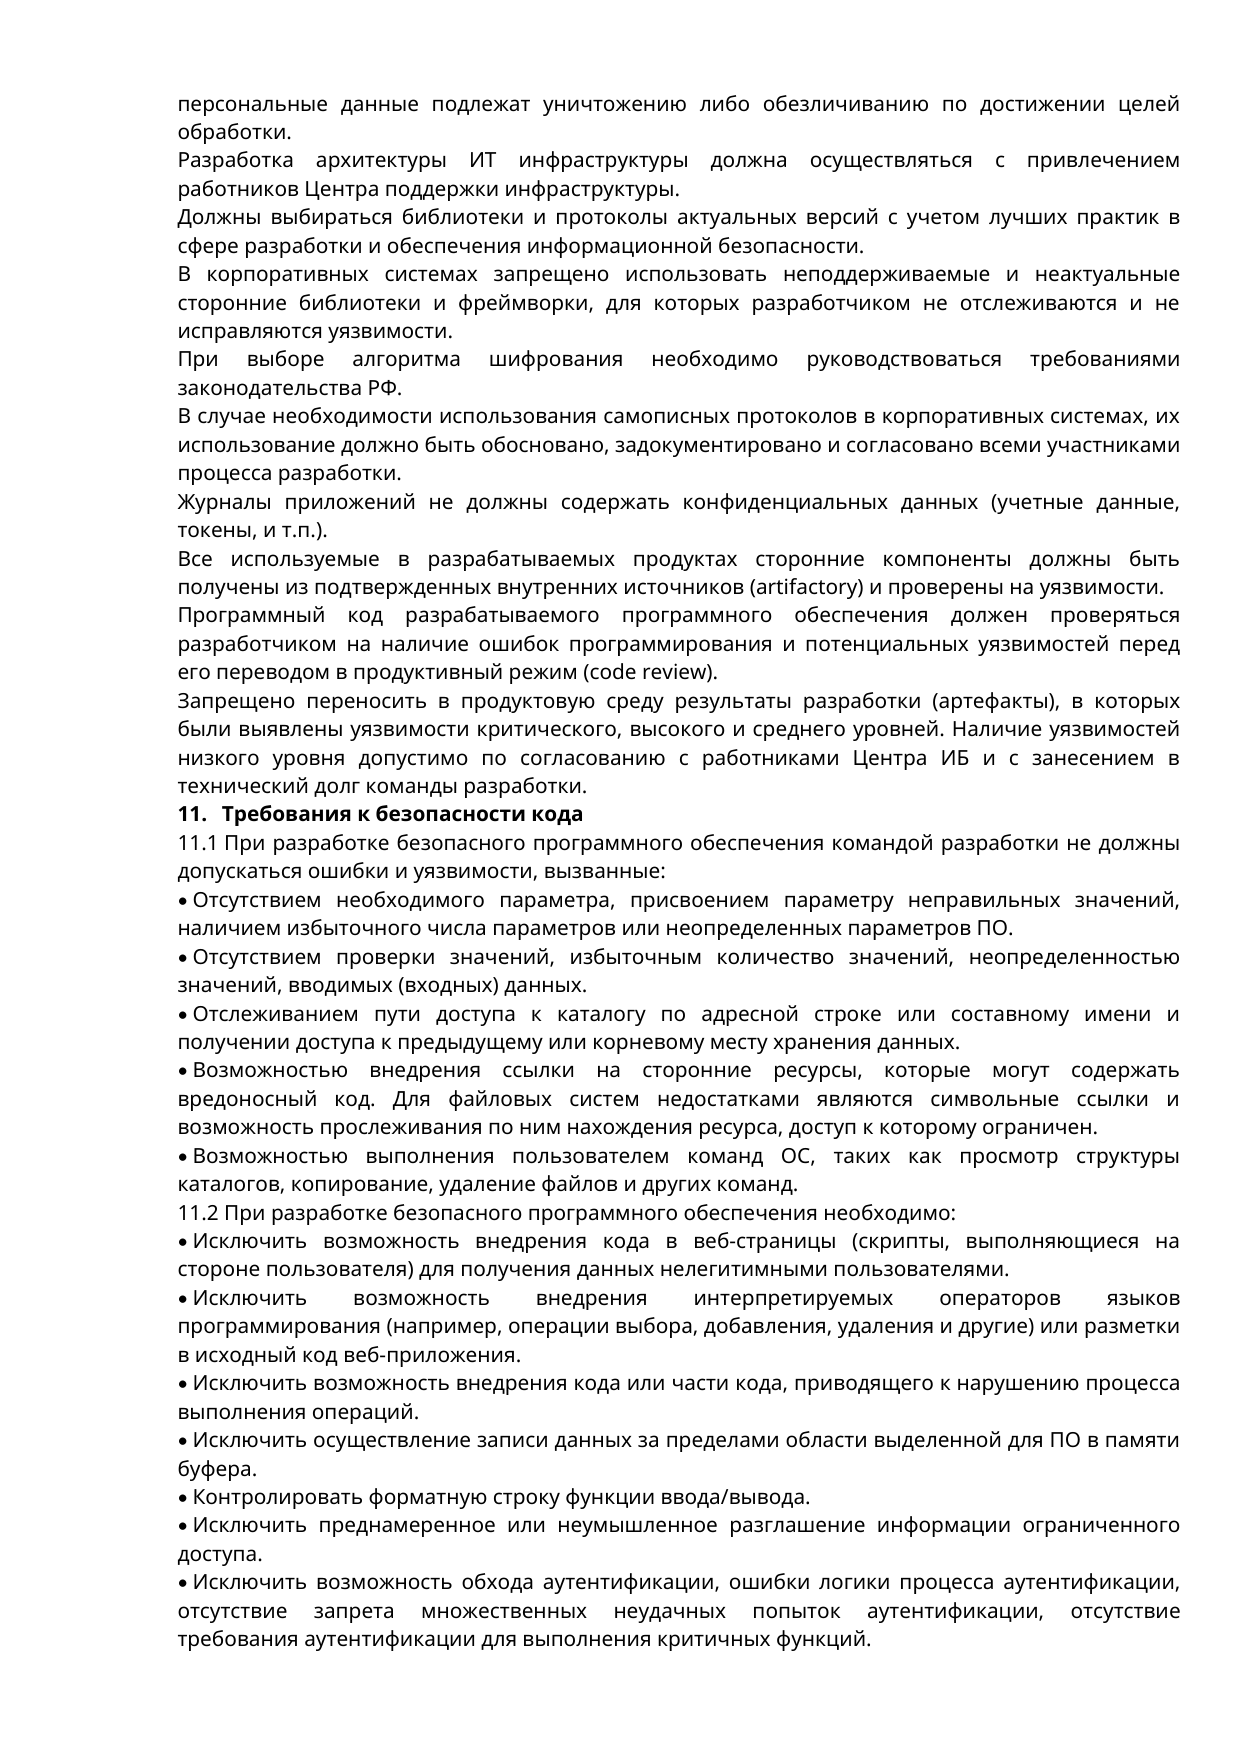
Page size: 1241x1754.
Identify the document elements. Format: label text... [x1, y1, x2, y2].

list Отсутствием необходимого параметра, присвоением параметру неправильных значений, наличием избыточного числа параметров или неопределенных параметров ПО. [177, 885, 1181, 942]
list Возможностью внедрения ссылки на сторонние ресурсы, которые могут содержать вредоносный код. Для файловых систем недостатками являются символьные ссылки и возможность прослеживания по ним нахождения ресурса, доступ к которому ограничен. [177, 1056, 1181, 1141]
list Контролировать форматную строку функции ввода/вывода. [177, 1482, 1181, 1511]
list Журналы приложений не должны содержать конфиденциальных данных (учетные данные, токены, и т.п.). [177, 487, 1181, 544]
list Исключить преднамеренное или неумышленное разглашение информации ограниченного доступа. [177, 1511, 1181, 1567]
list При разработке безопасного программного обеспечения командой разработки не должны допускаться ошибки и уязвимости, вызванные: [177, 828, 1181, 885]
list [177, 89, 1181, 146]
list Отслеживанием пути доступа к каталогу по адресной строке или составному имени и получении доступа к предыдущему или корневому месту хранения данных. [177, 999, 1181, 1056]
list Все используемые в разрабатываемых продуктах сторонние компоненты должны быть получены из подтвержденных внутренних источников (artifactory) и проверены на уязвимости. [177, 544, 1181, 601]
list Возможностью выполнения пользователем команд ОС, таких как просмотр структуры каталогов, копирование, удаление файлов и других команд. [177, 1141, 1181, 1198]
list Запрещено переносить в продуктовую среду результаты разработки (артефакты), в которых были выявлены уязвимости критического, высокого и среднего уровней. Наличие уязвимостей низкого уровня допустимо по согласованию с работниками Центра ИБ и с занесением в технический долг команды разработки. [177, 686, 1181, 799]
list Исключить возможность внедрения интерпретируемых операторов языков программирования (например, операции выбора, добавления, удаления и другие) или разметки в исходный код веб-приложения. [177, 1283, 1181, 1368]
list Должны выбираться библиотеки и протоколы актуальных версий с учетом лучших практик в сфере разработки и обеспечения информационной безопасности. [177, 202, 1181, 259]
list В корпоративных системах запрещено использовать неподдерживаемые и неактуальные сторонние библиотеки и фреймворки, для которых разработчиком не отслеживаются и не исправляются уязвимости. [177, 259, 1181, 344]
list Исключить осуществление записи данных за пределами области выделенной для ПО в памяти буфера. [177, 1425, 1181, 1482]
list Разработка архитектуры ИТ инфраструктуры должна осуществляться с привлечением работников Центра поддержки инфраструктуры. [177, 146, 1181, 202]
list Программный код разрабатываемого программного обеспечения должен проверяться разработчиком на наличие ошибок программирования и потенциальных уязвимостей перед его переводом в продуктивный режим (code review). [177, 601, 1181, 686]
list Исключить возможность обхода аутентификации, ошибки логики процесса аутентификации, отсутствие запрета множественных неудачных попыток аутентификации, отсутствие требования аутентификации для выполнения критичных функций. [177, 1567, 1181, 1653]
list При выборе алгоритма шифрования необходимо руководствоваться требованиями законодательства РФ. [177, 344, 1181, 401]
list Исключить возможность внедрения кода в веб-страницы (скрипты, выполняющиеся на стороне пользователя) для получения данных нелегитимными пользователями. [177, 1226, 1181, 1283]
list Исключить возможность внедрения кода или части кода, приводящего к нарушению процесса выполнения операций. [177, 1368, 1181, 1425]
list Отсутствием проверки значений, избыточным количество значений, неопределенностью значений, вводимых (входных) данных. [177, 942, 1181, 999]
list При разработке безопасного программного обеспечения необходимо: [177, 1198, 1181, 1226]
list Требования к безопасности кода [177, 799, 1181, 828]
list В случае необходимости использования самописных протоколов в корпоративных системах, их использование должно быть обосновано, задокументировано и согласовано всеми участниками процесса разработки. [177, 401, 1181, 487]
